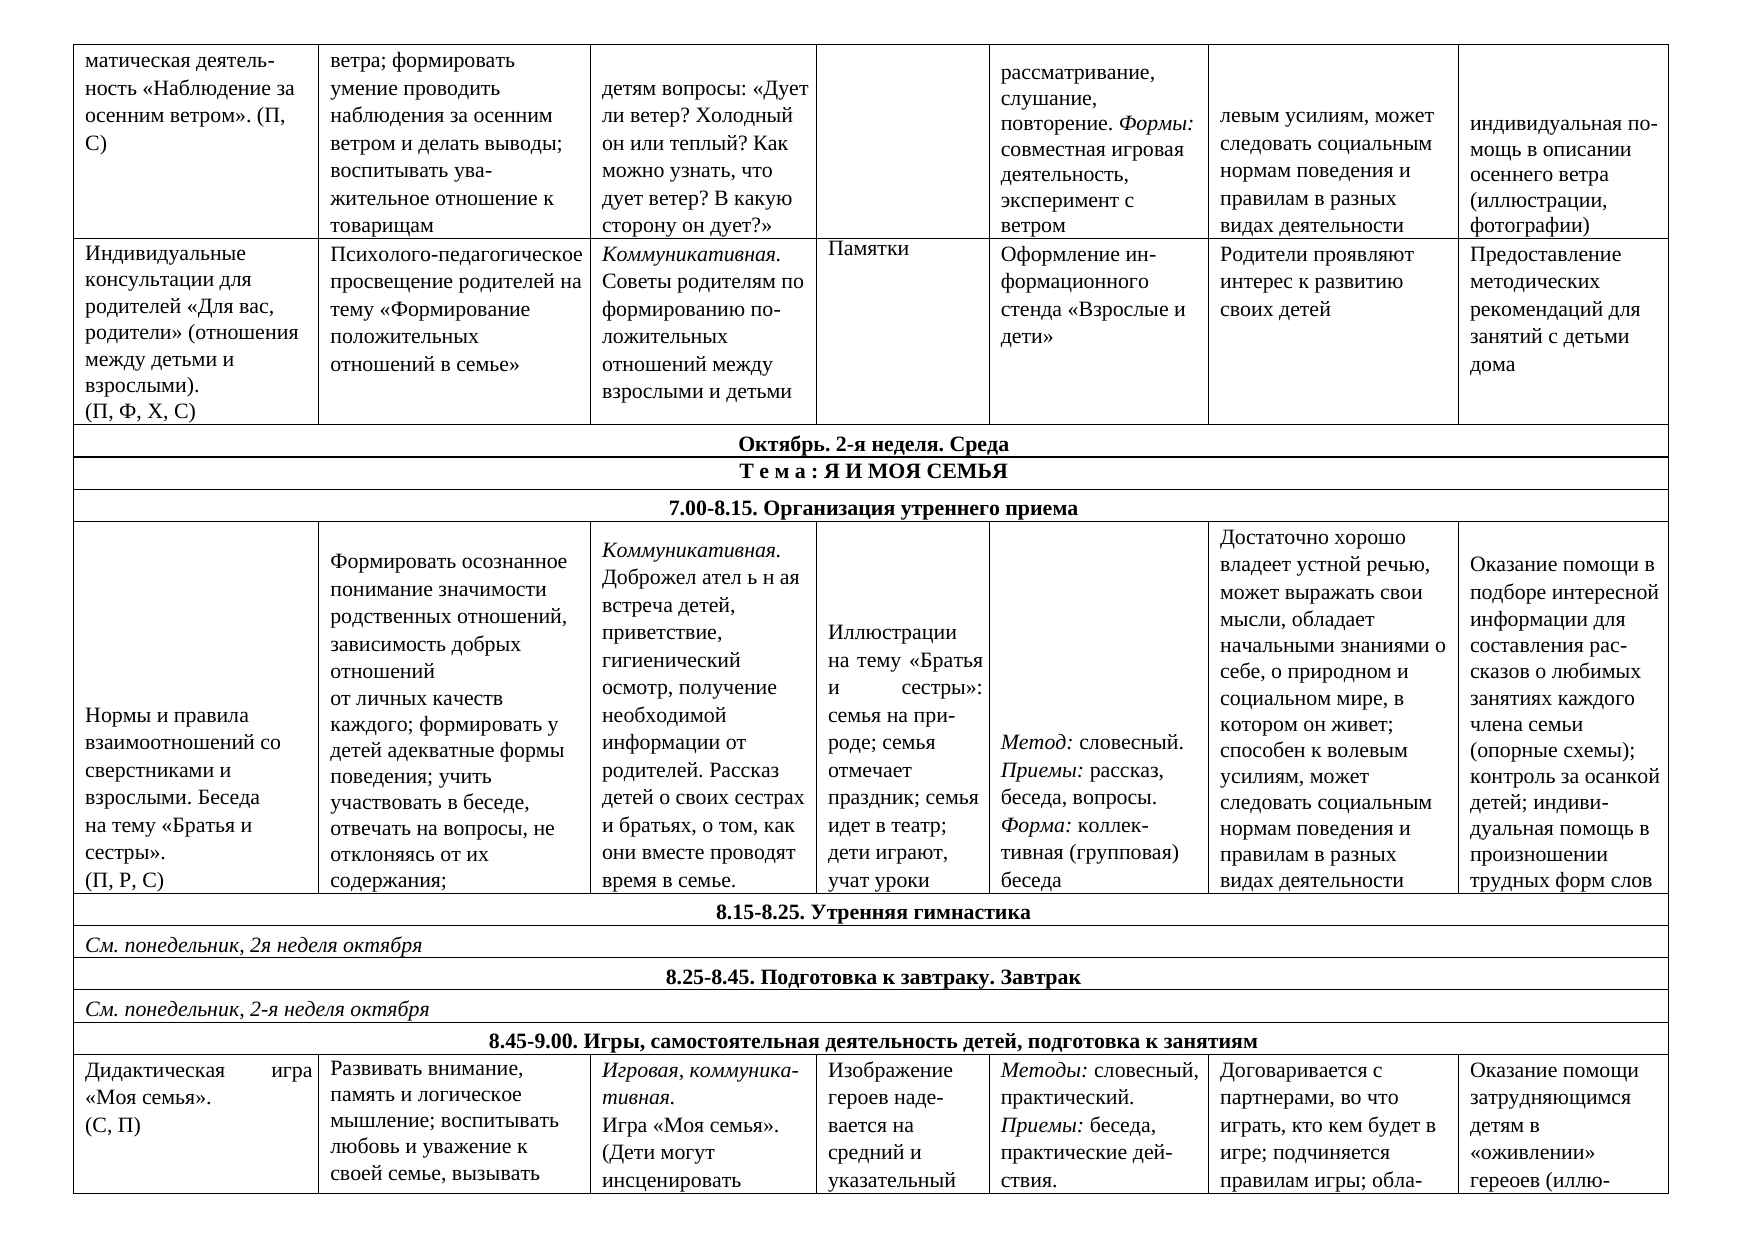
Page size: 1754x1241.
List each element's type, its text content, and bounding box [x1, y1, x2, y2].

table_cell Оказание помощи в подборе интересной информации для составления рассказов о любимых занятиях каждого члена семьи (опорные схемы); контроль за осанкой детей; индивидуальная помощь в произношении трудных форм слов [1459, 522, 1668, 892]
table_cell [74, 45, 318, 238]
table_cell Метод: словесный. Приемы: рассказ, беседа, вопросы. Форма: коллек- тивная (групповая) беседа [990, 522, 1208, 892]
table_cell См. понедельник, 2я неделя октября [74, 926, 1668, 957]
table_cell См. понедельник, 2-я неделя октября [74, 990, 1668, 1022]
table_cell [990, 1055, 1208, 1192]
table_cell Октябрь. 2-я неделя. Среда [74, 425, 1668, 456]
table_cell 8.15-8.25. Утренняя гимнастика [74, 894, 1668, 925]
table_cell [319, 45, 590, 238]
table_cell 8.45-9.00. Игры, самостоятельная деятельность детей, подготовка к занятиям [74, 1023, 1668, 1054]
table_cell Формировать осознанное понимание значимости родственных отношений, зависимость добрых отношений от личных качеств каждого; формировать у детей адекватные формы поведения; учить участвовать в беседе, отвечать на вопросы, не отклоняясь от их содержания; [319, 522, 590, 892]
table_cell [591, 45, 816, 238]
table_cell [990, 45, 1208, 238]
table_cell Достаточно хорошо владеет устной речью, может выражать свои мысли, обладает начальными знаниями о себе, о природном и социальном мире, в котором он живет; способен к волевым усилиям, может следовать социальным нормам поведения и правилам в разных видах деятельности [1209, 522, 1458, 892]
table_cell Коммуникативная. Доброжел ател ь н ая встреча детей, приветствие, гигиенический осмотр, получение необходимой информации от родителей. Рассказ детей о своих сестрах и братьях, о том, как они вместе проводят время в семье. [591, 522, 816, 892]
table_cell Т е м а : Я И МОЯ СЕМЬЯ [74, 458, 1668, 489]
table_cell Индивидуальные консультации для родителей «Для вас, родители» (отношения между детьми и взрослыми). (П, Ф, X, С) [74, 239, 318, 424]
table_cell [1459, 1055, 1668, 1192]
table_cell Коммуникативная. Советы родителям по формированию положительных отношений между взрослыми и детьми [591, 239, 816, 424]
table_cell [319, 1055, 590, 1192]
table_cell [74, 1055, 318, 1192]
table_cell Иллюстрации на тему «Братья и сестры»: семья на при- роде; семья отмечает праздник; семья идет в театр; дети играют, учат уроки [817, 522, 989, 892]
table_cell Оформление информационного стенда «Взрослые и дети» [990, 239, 1208, 424]
table_cell 8.25-8.45. Подготовка к завтраку. Завтрак [74, 958, 1668, 989]
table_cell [591, 1055, 816, 1192]
table_cell Родители проявляют интерес к развитию своих детей [1209, 239, 1458, 424]
table_cell Психолого-педагогическое просвещение родителей на тему «Формирование положительных отношений в семье» [319, 239, 590, 424]
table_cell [1209, 1055, 1458, 1192]
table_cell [817, 1055, 989, 1192]
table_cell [817, 45, 989, 238]
table_cell 7.00-8.15. Организация утреннего приема [74, 490, 1668, 521]
table_cell Памятки [817, 239, 989, 424]
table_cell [1459, 45, 1668, 238]
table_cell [1209, 45, 1458, 238]
table_cell Нормы и правила взаимоотношений со сверстниками и взрослыми. Беседа на тему «Братья и сестры». (П, Р, С) [74, 522, 318, 892]
table_cell Предоставление методических рекомендаций для занятий с детьми дома [1459, 239, 1668, 424]
